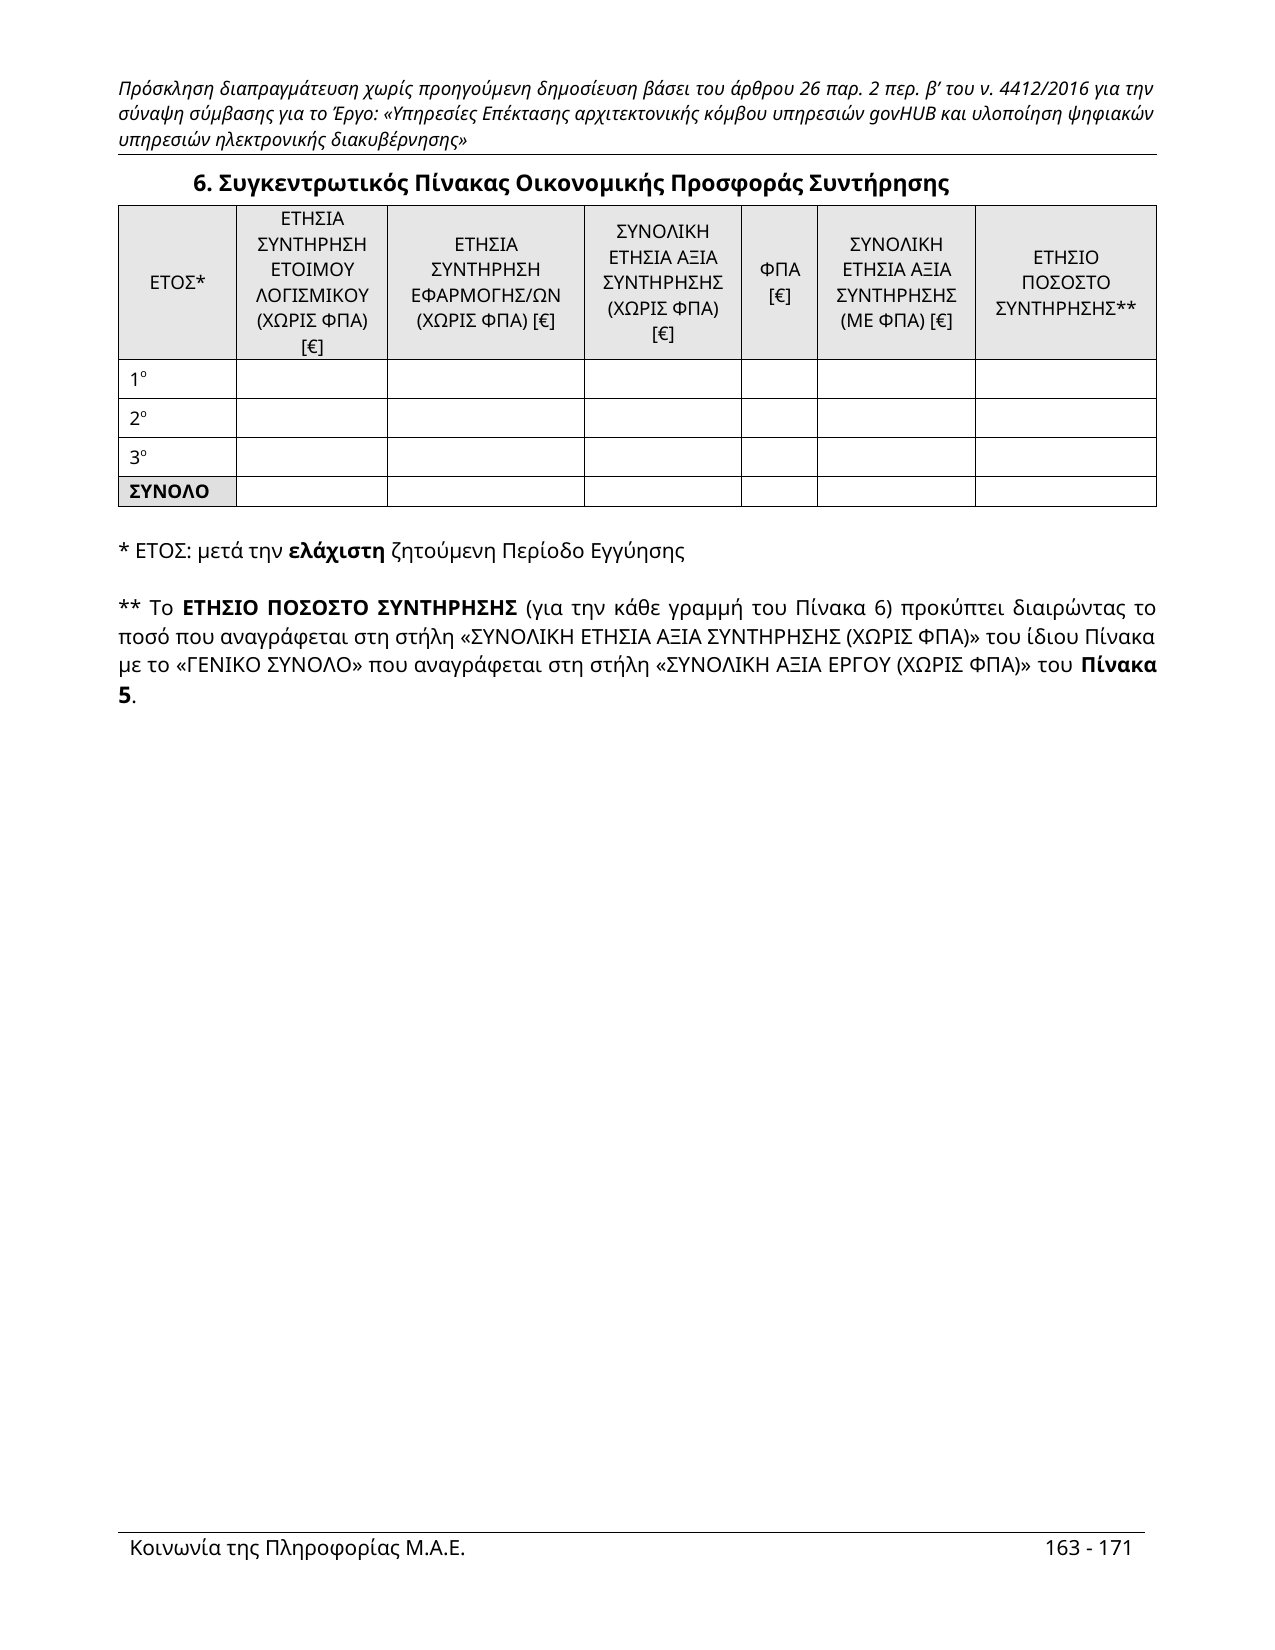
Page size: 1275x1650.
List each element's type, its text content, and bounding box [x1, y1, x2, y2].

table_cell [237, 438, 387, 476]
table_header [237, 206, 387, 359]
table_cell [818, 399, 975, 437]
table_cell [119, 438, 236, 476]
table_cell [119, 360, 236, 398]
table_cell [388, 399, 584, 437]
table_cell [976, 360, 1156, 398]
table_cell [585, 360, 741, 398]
text ** Το ΕΤΗΣΙΟ ΠΟΣΟΣΤΟ ΣΥΝΤΗΡΗΣΗΣ (για την κάθε γραμμή του Πίνακα 6) προκύπτει διαιρώντας το ποσό που αναγράφεται στη στήλη «ΣΥΝΟΛΙΚΗ ΕΤΗΣΙΑ ΑΞΙΑ ΣΥΝΤΗΡΗΣΗΣ (ΧΩΡΙΣ ΦΠΑ)» του ίδιου Πίνακα με το «ΓΕΝΙΚΟ ΣΥΝΟΛΟ» που αναγράφεται στη στήλη «ΣΥΝΟΛΙΚΗ ΑΞΙΑ ΕΡΓΟΥ (ΧΩΡΙΣ ΦΠΑ)» του Πίνακα 5. [118, 593, 1157, 710]
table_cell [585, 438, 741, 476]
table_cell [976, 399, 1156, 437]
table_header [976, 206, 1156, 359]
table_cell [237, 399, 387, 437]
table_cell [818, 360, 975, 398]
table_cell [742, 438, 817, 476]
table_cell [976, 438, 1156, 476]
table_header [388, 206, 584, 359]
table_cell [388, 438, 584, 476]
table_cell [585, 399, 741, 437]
subtitle 6. Συγκεντρωτικός Πίνακας Οικονομικής Προσφοράς Συντήρησης [193, 167, 1157, 198]
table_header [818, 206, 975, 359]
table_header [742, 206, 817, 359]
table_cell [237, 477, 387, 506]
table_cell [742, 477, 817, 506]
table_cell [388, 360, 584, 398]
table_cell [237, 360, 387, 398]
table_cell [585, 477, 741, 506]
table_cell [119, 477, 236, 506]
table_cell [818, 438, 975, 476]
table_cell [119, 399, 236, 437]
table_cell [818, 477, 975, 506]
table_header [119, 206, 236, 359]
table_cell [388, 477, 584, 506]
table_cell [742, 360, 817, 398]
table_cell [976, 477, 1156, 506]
text * ΕΤΟΣ: μετά την ελάχιστη ζητούμενη Περίοδο Εγγύησης [118, 536, 1157, 564]
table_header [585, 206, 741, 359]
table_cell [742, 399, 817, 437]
